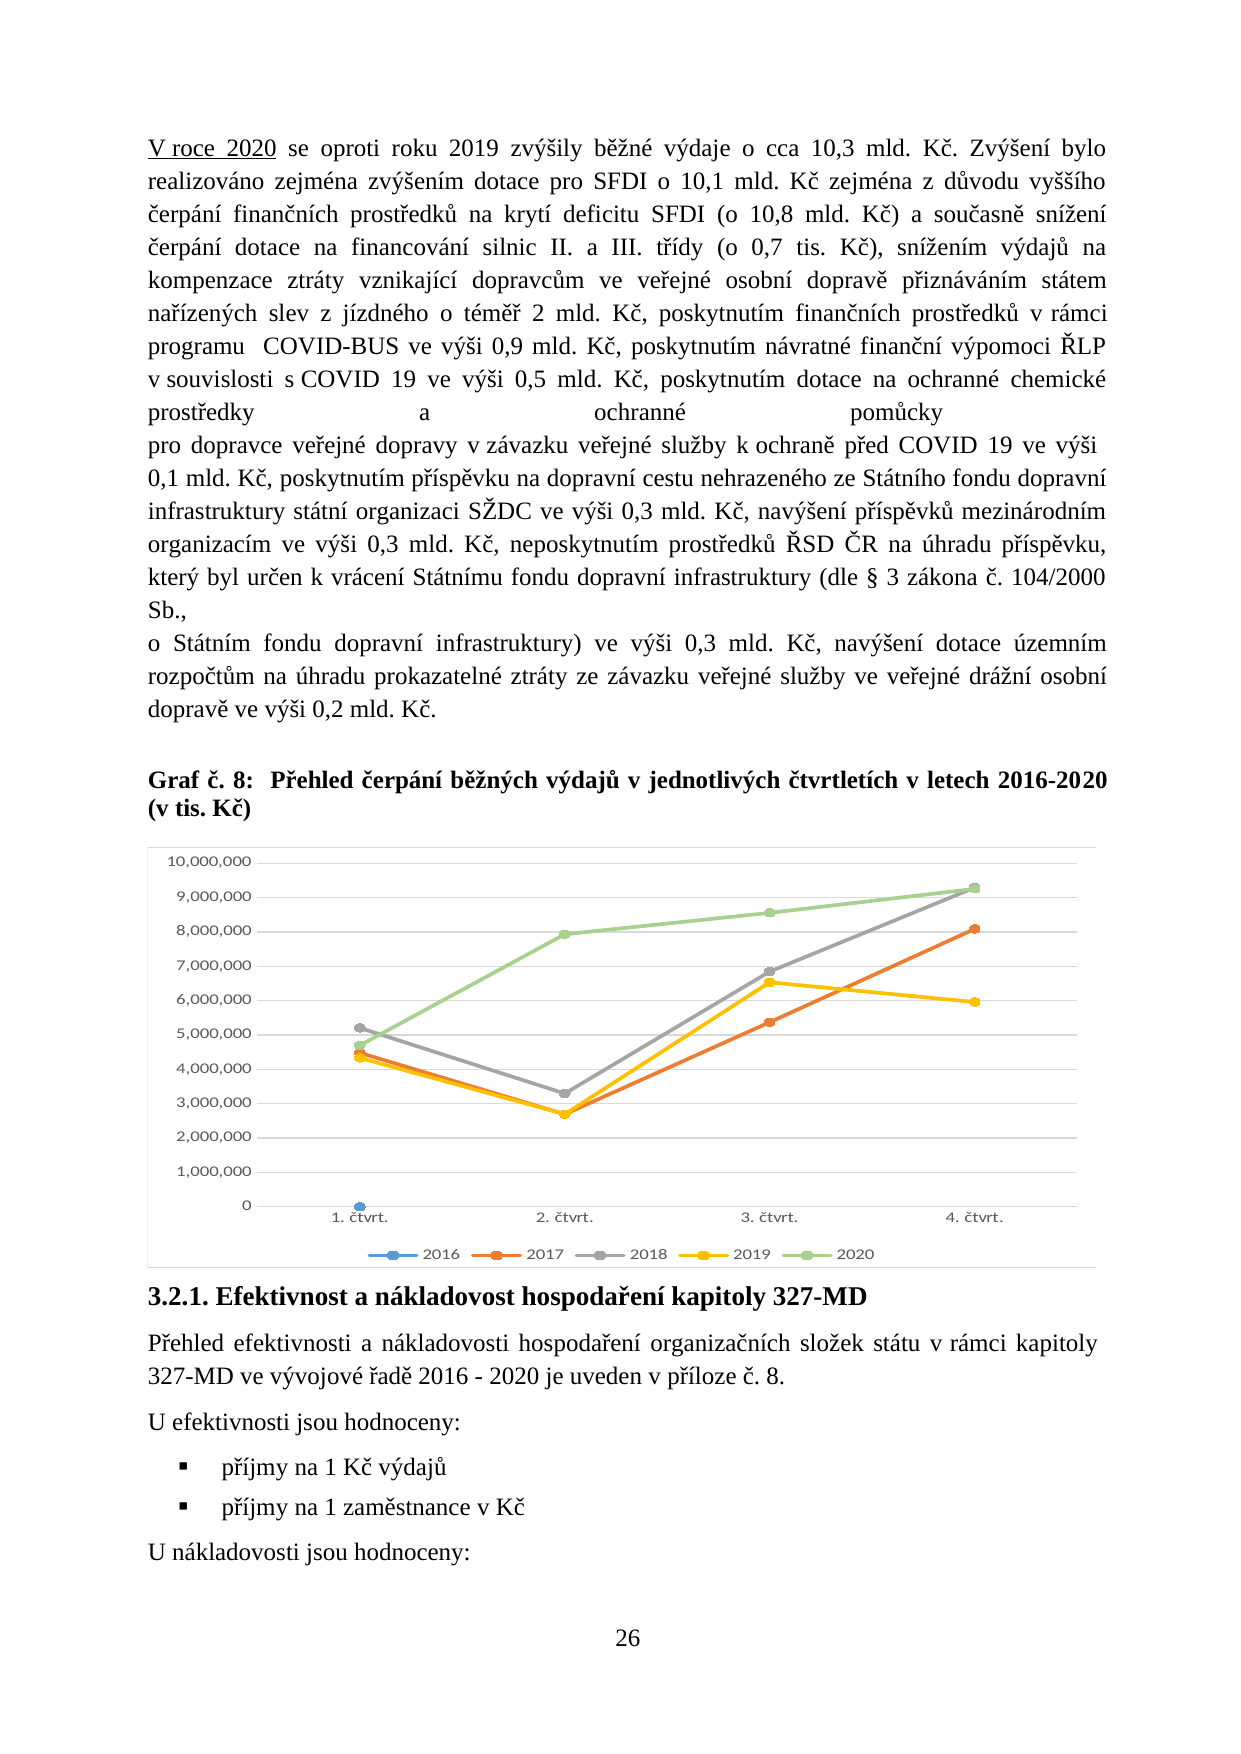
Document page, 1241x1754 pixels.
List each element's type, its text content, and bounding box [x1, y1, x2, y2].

list příjmy na 1 Kč výdajů [177, 1452, 1107, 1481]
text U efektivnosti jsou hodnoceny: [148, 1407, 1107, 1436]
list příjmy na 1 zaměstnance v Kč [177, 1492, 1107, 1520]
text Efektivnost a nákladovost hospodaření kapitoly 327-MD [148, 1280, 1107, 1311]
text V roce 2020 se oproti roku 2019 zvýšily běžné výdaje o cca 10,3 mld. Kč. Zvýšení bylo realizováno zejména zvýšením dotace pro SFDI o 10,1 mld. Kč zejména z důvodu vyššího čerpání finančních prostředků na krytí deficitu SFDI (o 10,8 mld. Kč) a současně snížení čerpání dotace na financování silnic II. a III. třídy (o 0,7 tis. Kč), snížením výdajů na kompenzace ztráty vznikající dopravcům ve veřejné osobní dopravě přiznáváním státem nařízených slev z jízdného o téměř 2 mld. Kč, poskytnutím finančních prostředků v rámci programu COVID-BUS ve výši 0,9 mld. Kč, poskytnutím návratné finanční výpomoci ŘLP v souvislosti s COVID 19 ve výši 0,5 mld. Kč, poskytnutím dotace na ochranné chemické prostředky a ochranné pomůcky pro dopravce veřejné dopravy v závazku veřejné služby k ochraně před COVID 19 ve výši 0,1 mld. Kč, poskytnutím příspěvku na dopravní cestu nehrazeného ze Státního fondu dopravní infrastruktury státní organizaci SŽDC ve výši 0,3 mld. Kč, navýšení příspěvků mezinárodním organizacím ve výši 0,3 mld. Kč, neposkytnutím prostředků ŘSD ČR na úhradu příspěvku, který byl určen k vrácení Státnímu fondu dopravní infrastruktury (dle § 3 zákona č. 104/2000 Sb., o Státním fondu dopravní infrastruktury) ve výši 0,3 mld. Kč, navýšení dotace územním rozpočtům na úhradu prokazatelné ztráty ze závazku veřejné služby ve veřejné drážní osobní dopravě ve výši 0,2 mld. Kč. [148, 133, 1107, 723]
text Graf č. 8: Přehled čerpání běžných výdajů v jednotlivých čtvrtletích v letech 2016-2020 (v tis. Kč) [148, 765, 1107, 822]
text U nákladovosti jsou hodnoceny: [148, 1537, 1107, 1566]
text Přehled efektivnosti a nákladovosti hospodaření organizačních složek státu v rámci kapitoly 327-MD ve vývojové řadě 2016 - 2020 je uveden v příloze č. 8. [148, 1328, 1107, 1390]
